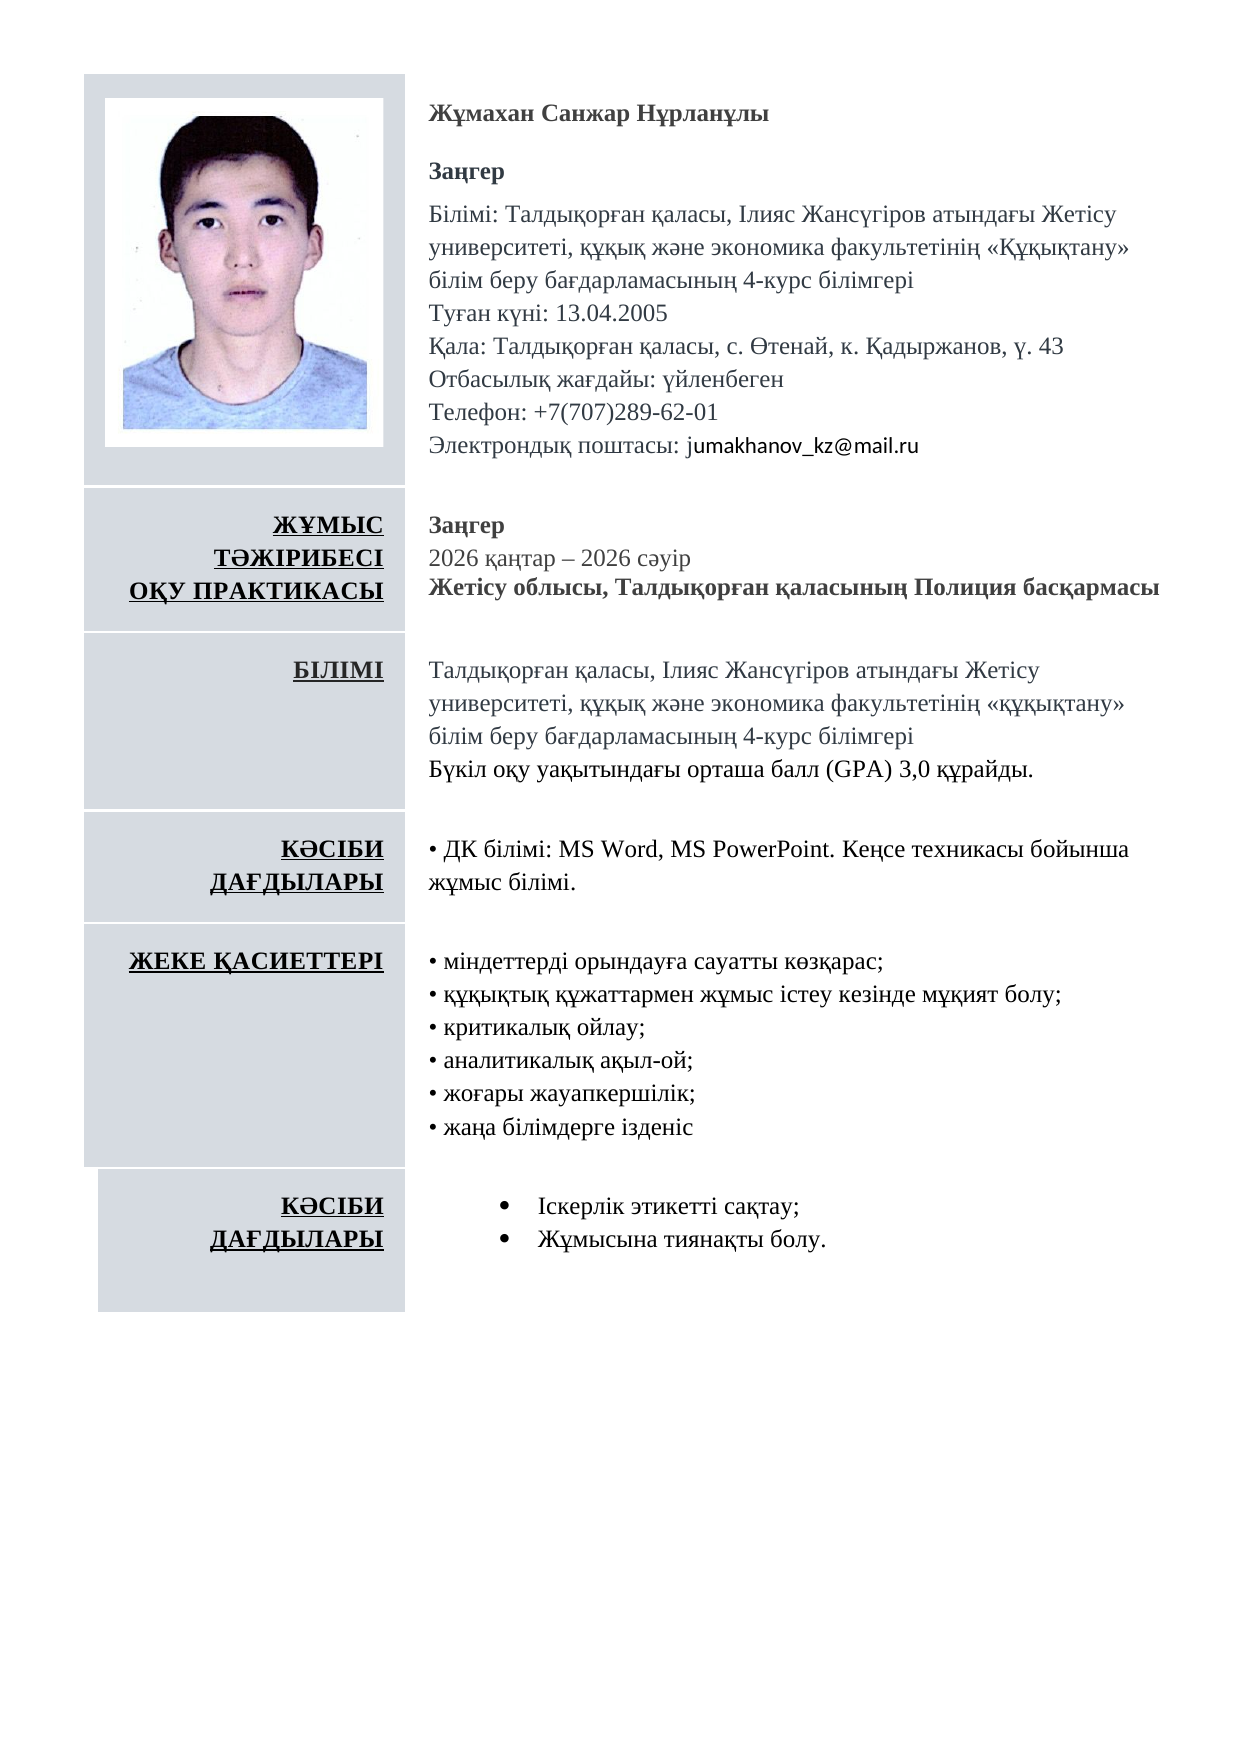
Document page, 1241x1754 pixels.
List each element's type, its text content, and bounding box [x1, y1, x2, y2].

table_header Жұмахан Санжар Нұрланұлы Заңгер Білімі: Талдықорған қаласы, Ілияс Жансүгіров атындағы Жетісу университеті, құқық және экономика факультетінің «Құқықтану» білім беру бағдарламасының 4-курс білімгері Туған күні: 13.04.2005 Қала: Талдықорған қаласы, с. Өтенай, к. Қадыржанов, ү. 43 Отбасылық жағдайы: үйленбеген Телефон: +7(707)289-62-01 Электрондық поштасы: jumakhanov_kz@mail.ru [407, 76, 1206, 485]
table_cell КӘСІБИ ДАҒДЫЛАРЫ [98, 1169, 405, 1312]
table_cell ЖЕКЕ ҚАСИЕТТЕРІ [84, 924, 405, 1167]
picture [105, 98, 384, 447]
table_cell Іскерлік этикетті сақтау; Жұмысына тиянақты болу. [407, 1169, 1206, 1312]
table_header [84, 74, 405, 485]
table_cell КӘСІБИ ДАҒДЫЛАРЫ [84, 812, 405, 922]
table_cell Талдықорған қаласы, Ілияс Жансүгіров атындағы Жетісу университеті, құқық және экономика факультетінің «құқықтану» білім беру бағдарламасының 4-курс білімгері Бүкіл оқу уақытындағы орташа балл (GPA) 3,0 құрайды. [407, 633, 1206, 809]
table_cell Заңгер 2026 қаңтар – 2026 сәуір Жетісу облысы, Талдықорған қаласының Полиция басқармасы [407, 488, 1206, 631]
table_cell • ДК білімі: MS Word, MS PowerPoint. Кеңсе техникасы бойынша жұмыс білімі. [407, 812, 1206, 922]
table_cell БІЛІМІ [84, 633, 405, 809]
table_cell • міндеттерді орындауға сауатты көзқарас; • құқықтық құжаттармен жұмыс істеу кезінде мұқият болу; • критикалық ойлау; • аналитикалық ақыл-ой; • жоғары жауапкершілік; • жаңа білімдерге ізденіс [407, 924, 1206, 1167]
table_cell ЖҰМЫС ТӘЖІРИБЕСІ ОҚУ ПРАКТИКАСЫ [84, 488, 405, 631]
